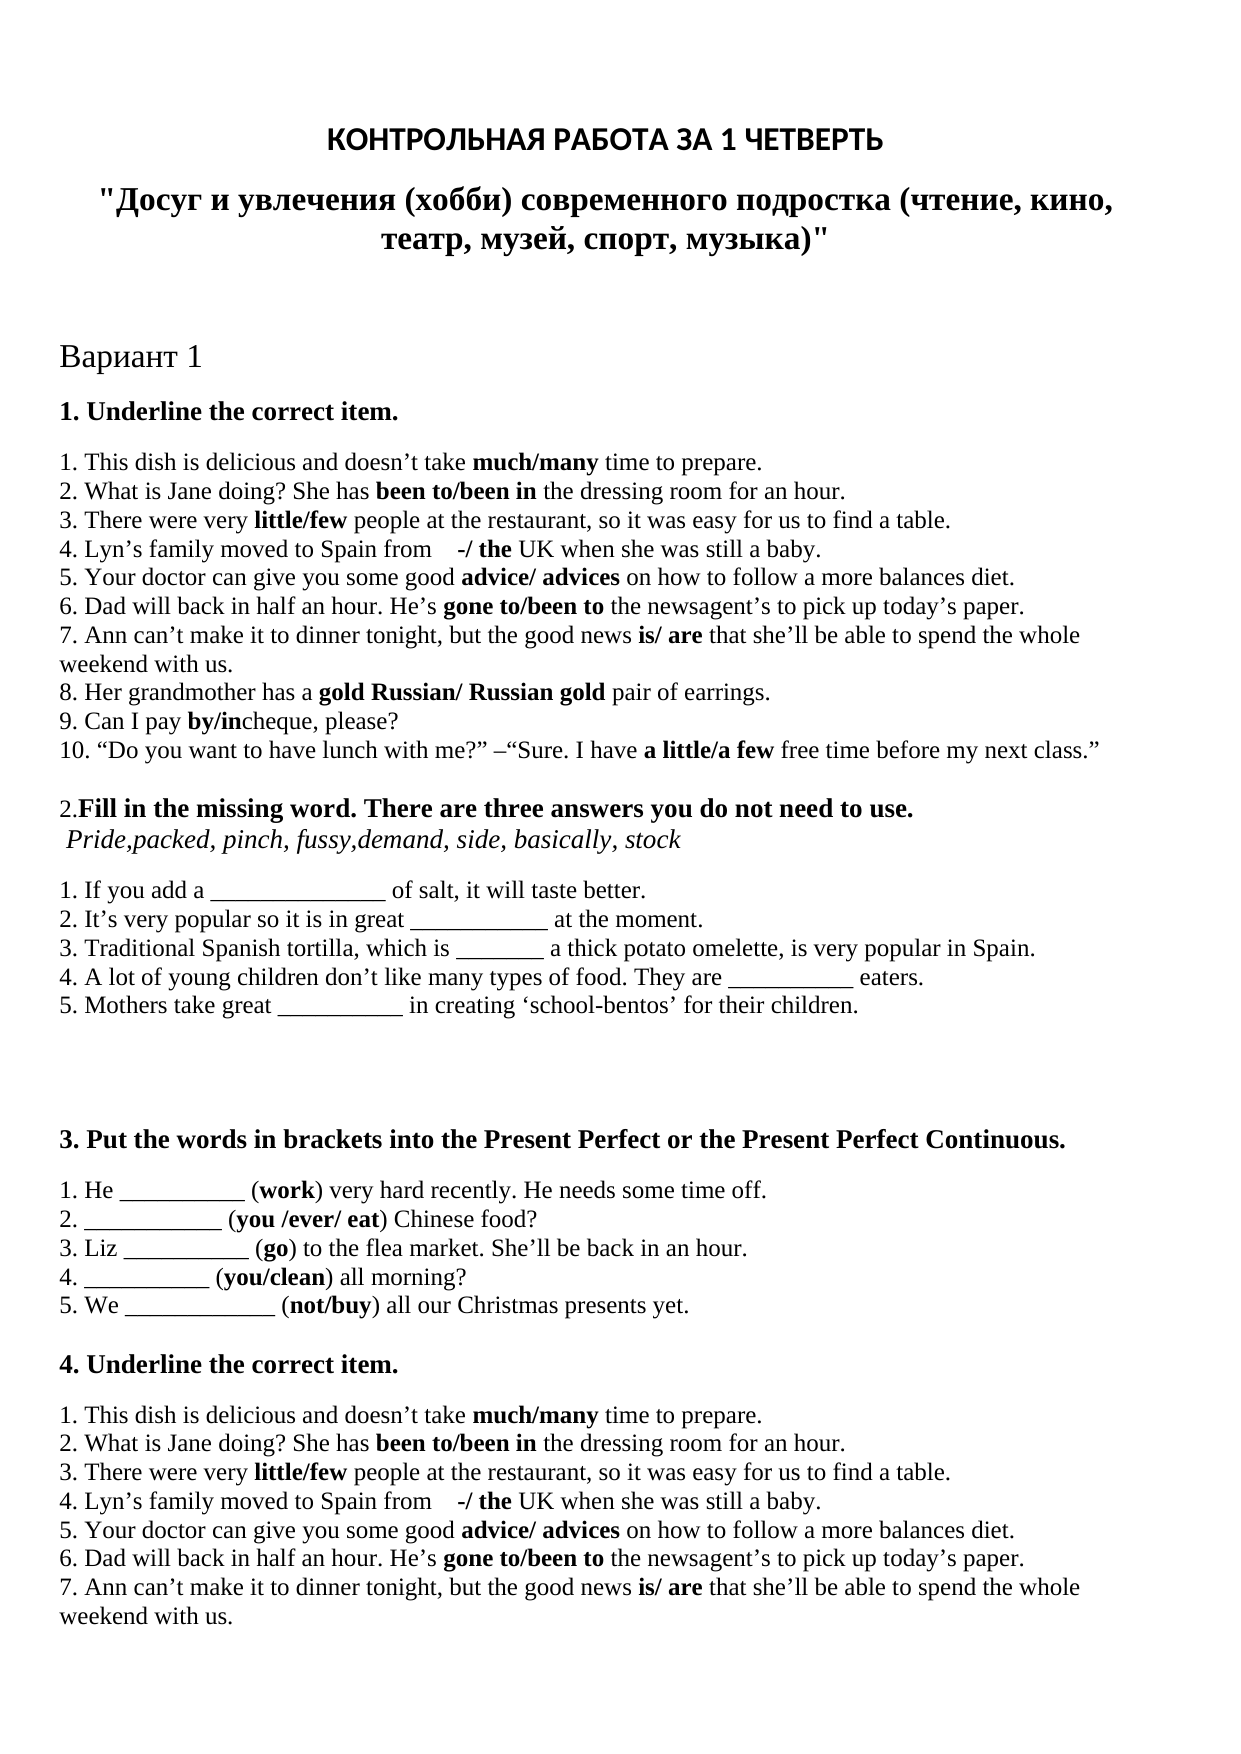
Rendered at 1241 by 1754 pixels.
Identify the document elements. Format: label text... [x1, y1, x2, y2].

text 9. Can I pay by/incheque, please? [59, 706, 1152, 735]
text 2. What is Jane doing? She has been to/been in the dressing room for an hour. [59, 1428, 1152, 1457]
text 3. There were very little/few people at the restaurant, so it was easy for us to find a table. [59, 505, 1152, 534]
text 4. __________ (you/clean) all morning? [59, 1262, 1152, 1290]
text Pride,packed, pinch, fussy,demand, side, basically, stock [59, 824, 1152, 855]
text 2. What is Jane doing? She has been to/been in the dressing room for an hour. [59, 476, 1152, 505]
text 1. This dish is delicious and doesn’t take much/many time to prepare. [59, 447, 1152, 476]
text 1. If you add a ______________ of salt, it will taste better. [59, 876, 1152, 904]
text 4. Underline the correct item. [59, 1348, 1152, 1379]
text 2. ___________ (you /ever/ eat) Chinese food? [59, 1204, 1152, 1233]
text 5. Your doctor can give you some good advice/ advices on how to follow a more balances diet. [59, 562, 1152, 591]
text "Досуг и увлечения (хобби) современного подростка (чтение, кино, театр, музей, спорт, музыка)" [59, 180, 1152, 256]
text 4. Lyn’s family moved to Spain from -/ the UK when she was still a baby. [59, 534, 1152, 562]
text 6. Dad will back in half an hour. He’s gone to/been to the newsagent’s to pick up today’s paper. [59, 591, 1152, 620]
text 3. Traditional Spanish tortilla, which is _______ a thick potato omelette, is very popular in Spain. [59, 933, 1152, 962]
text 8. Her grandmother has a gold Russian/ Russian gold pair of earrings. [59, 677, 1152, 706]
text 2. It’s very popular so it is in great ___________ at the moment. [59, 904, 1152, 933]
text 4. Lyn’s family moved to Spain from -/ the UK when she was still a baby. [59, 1486, 1152, 1515]
text 10. “Do you want to have lunch with me?” –“Sure. I have a little/a few free time before my next class.” [59, 735, 1152, 764]
text 2.Fill in the missing word. There are three answers you do not need to use. [59, 792, 1152, 824]
text 3. Put the words in brackets into the Present Perfect or the Present Perfect Continuous. [59, 1123, 1152, 1154]
text 5. Your doctor can give you some good advice/ advices on how to follow a more balances diet. [59, 1515, 1152, 1543]
text 7. Ann can’t make it to dinner tonight, but the good news is/ are that she’ll be able to spend the whole weekend with us. [59, 1572, 1152, 1630]
text 3. There were very little/few people at the restaurant, so it was easy for us to find a table. [59, 1457, 1152, 1486]
text 1. Underline the correct item. [59, 396, 1152, 427]
text 3. Liz __________ (go) to the flea market. She’ll be back in an hour. [59, 1233, 1152, 1262]
text 5. We ____________ (not/buy) all our Christmas presents yet. [59, 1290, 1152, 1319]
text 7. Ann can’t make it to dinner tonight, but the good news is/ are that she’ll be able to spend the whole weekend with us. [59, 620, 1152, 677]
text 5. Mothers take great __________ in creating ‘school-bentos’ for their children. [59, 991, 1152, 1019]
text 1. He __________ (work) very hard recently. He needs some time off. [59, 1175, 1152, 1204]
text 1. This dish is delicious and doesn’t take much/many time to prepare. [59, 1400, 1152, 1428]
text 4. A lot of young children don’t like many types of food. They are __________ eaters. [59, 962, 1152, 991]
text КОНТРОЛЬНАЯ РАБОТА ЗА 1 ЧЕТВЕРТЬ [59, 118, 1152, 159]
text Вариант 1 [59, 336, 1152, 375]
text 6. Dad will back in half an hour. He’s gone to/been to the newsagent’s to pick up today’s paper. [59, 1543, 1152, 1572]
